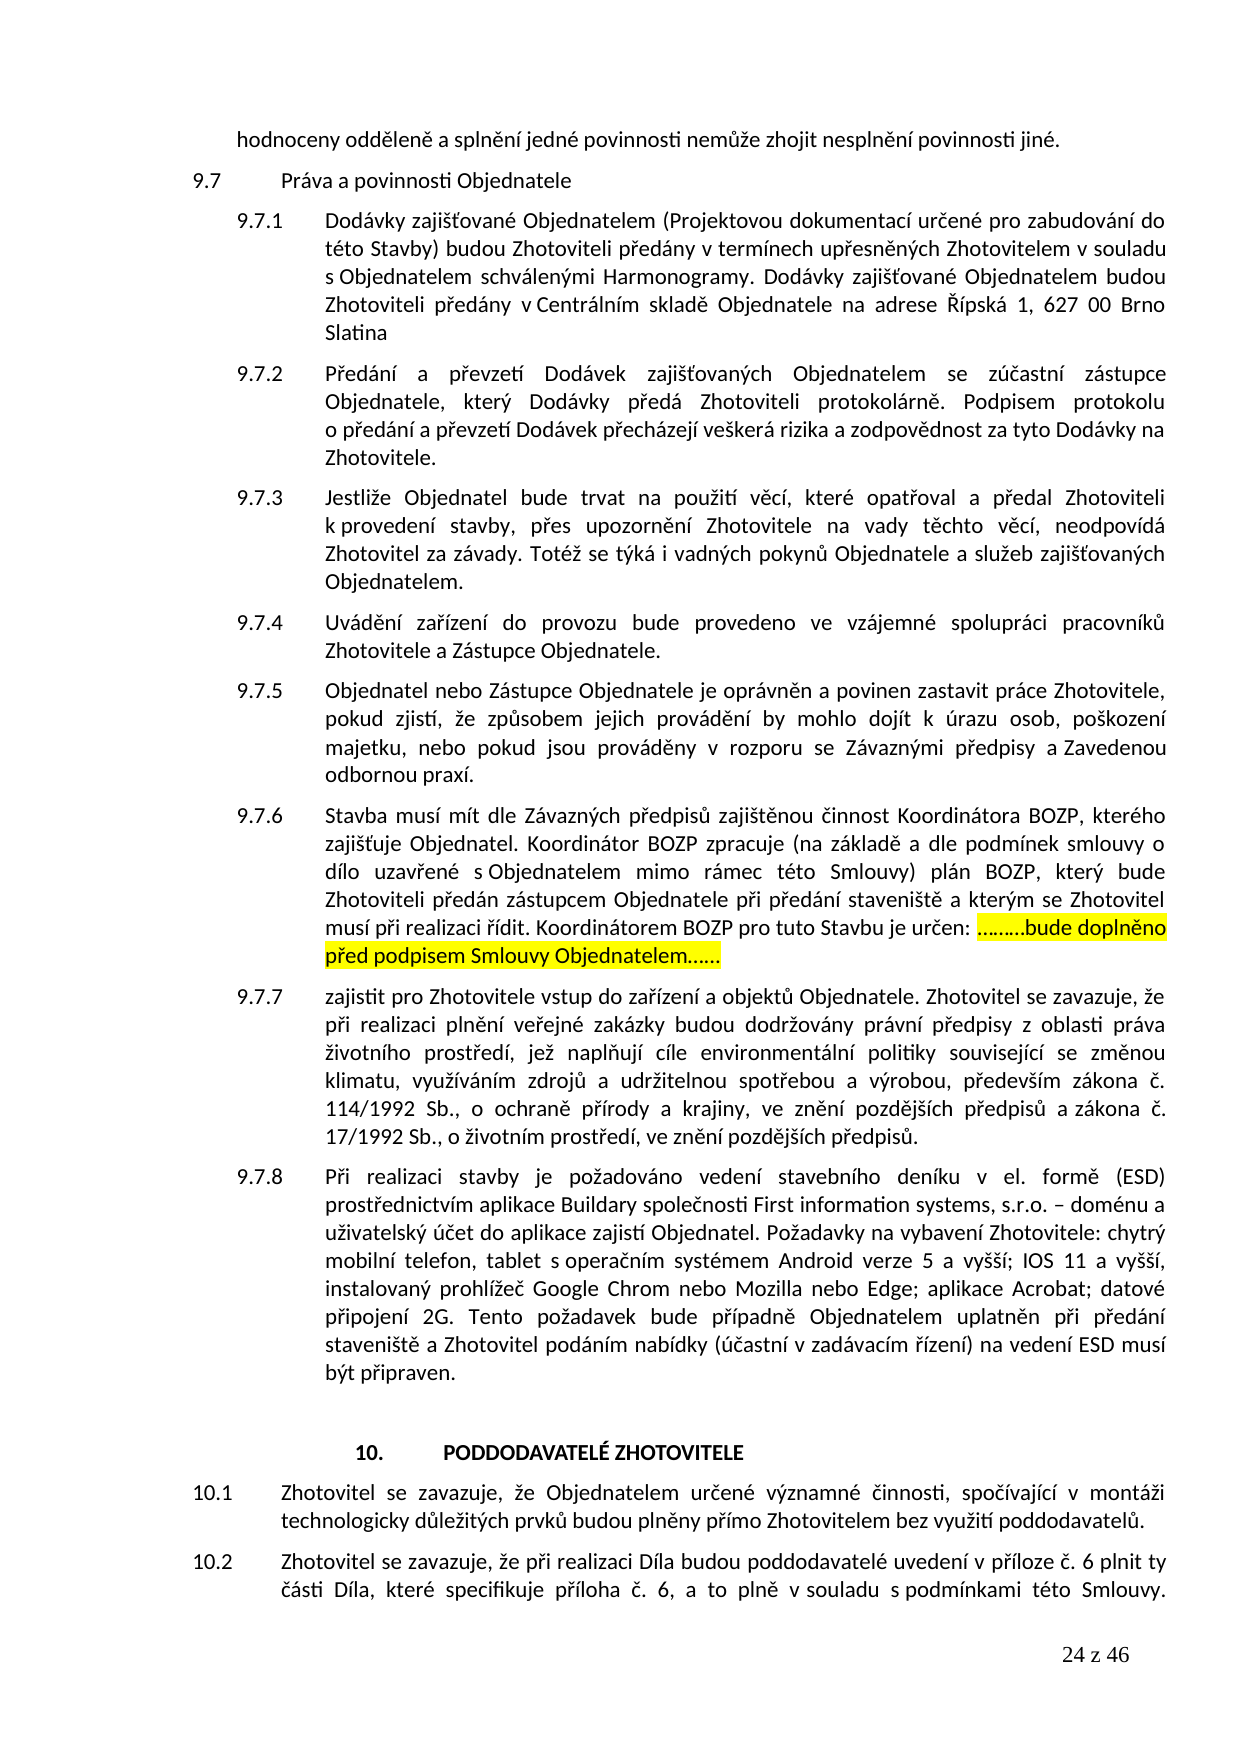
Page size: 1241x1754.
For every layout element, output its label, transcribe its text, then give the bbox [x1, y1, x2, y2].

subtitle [192, 1547, 1167, 1603]
subtitle Zhotovitel se zavazuje, že Objednatelem určené významné činnosti, spočívající v montáži technologicky důležitých prvků budou plněny přímo Zhotovitelem bez využití poddodavatelů. [192, 1478, 1167, 1534]
subtitle Uvádění zařízení do provozu bude provedeno ve vzájemné spolupráci pracovníků Zhotovitele a Zástupce Objednatele. [236, 608, 1167, 664]
subtitle Předání a převzetí Dodávek zajišťovaných Objednatelem se zúčastní zástupce Objednatele, který Dodávky předá Zhotoviteli protokolárně. Podpisem protokolu o předání a převzetí Dodávek přecházejí veškerá rizika a zodpovědnost za tyto Dodávky na Zhotovitele. [236, 359, 1167, 471]
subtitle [236, 125, 1167, 153]
subtitle Při realizaci stavby je požadováno vedení stavebního deníku v el. formě (ESD) prostřednictvím aplikace Buildary společnosti First information systems, s.r.o. – doménu a uživatelský účet do aplikace zajistí Objednatel. Požadavky na vybavení Zhotovitele: chytrý mobilní telefon, tablet s operačním systémem Android verze 5 a vyšší; IOS 11 a vyšší, instalovaný prohlížeč Google Chrom nebo Mozilla nebo Edge; aplikace Acrobat; datové připojení 2G. Tento požadavek bude případně Objednatelem uplatněn při předání staveniště a Zhotovitel podáním nabídky (účastní v zadávacím řízení) na vedení ESD musí být připraven. [236, 1162, 1167, 1387]
subtitle Práva a povinnosti Objednatele [192, 166, 1167, 194]
subtitle Dodávky zajišťované Objednatelem (Projektovou dokumentací určené pro zabudování do této Stavby) budou Zhotoviteli předány v termínech upřesněných Zhotovitelem v souladu s Objednatelem schválenými Harmonogramy. Dodávky zajišťované Objednatelem budou Zhotoviteli předány v Centrálním skladě Objednatele na adrese Řípská 1, 627 00 Brno Slatina [236, 206, 1167, 346]
subtitle zajistit pro Zhotovitele vstup do zařízení a objektů Objednatele. Zhotovitel se zavazuje, že při realizaci plnění veřejné zakázky budou dodržovány právní předpisy z oblasti práva životního prostředí, jež naplňují cíle environmentální politiky související se změnou klimatu, využíváním zdrojů a udržitelnou spotřebou a výrobou, především zákona č. 114/1992 Sb., o ochraně přírody a krajiny, ve znění pozdějších předpisů a zákona č. 17/1992 Sb., o životním prostředí, ve znění pozdějších předpisů. [236, 982, 1167, 1150]
subtitle Objednatel nebo Zástupce Objednatele je oprávněn a povinen zastavit práce Zhotovitele, pokud zjistí, že způsobem jejich provádění by mohlo dojít k úrazu osob, poškození majetku, nebo pokud jsou prováděny v rozporu se Závaznými předpisy a Zavedenou odbornou praxí. [236, 677, 1167, 789]
subtitle PODDODAVATELÉ Zhotovitele [354, 1438, 1167, 1466]
subtitle Stavba musí mít dle Závazných předpisů zajištěnou činnost Koordinátora BOZP, kterého zajišťuje Objednatel. Koordinátor BOZP zpracuje (na základě a dle podmínek smlouvy o dílo uzavřené s Objednatelem mimo rámec této Smlouvy) plán BOZP, který bude Zhotoviteli předán zástupcem Objednatele při předání staveniště a kterým se Zhotovitel musí při realizaci řídit. Koordinátorem BOZP pro tuto Stavbu je určen: ………bude doplněno před podpisem Smlouvy Objednatelem…... [236, 801, 1167, 969]
subtitle Jestliže Objednatel bude trvat na použití věcí, které opatřoval a předal Zhotoviteli k provedení stavby, přes upozornění Zhotovitele na vady těchto věcí, neodpovídá Zhotovitel za závady. Totéž se týká i vadných pokynů Objednatele a služeb zajišťovaných Objednatelem. [236, 483, 1167, 596]
